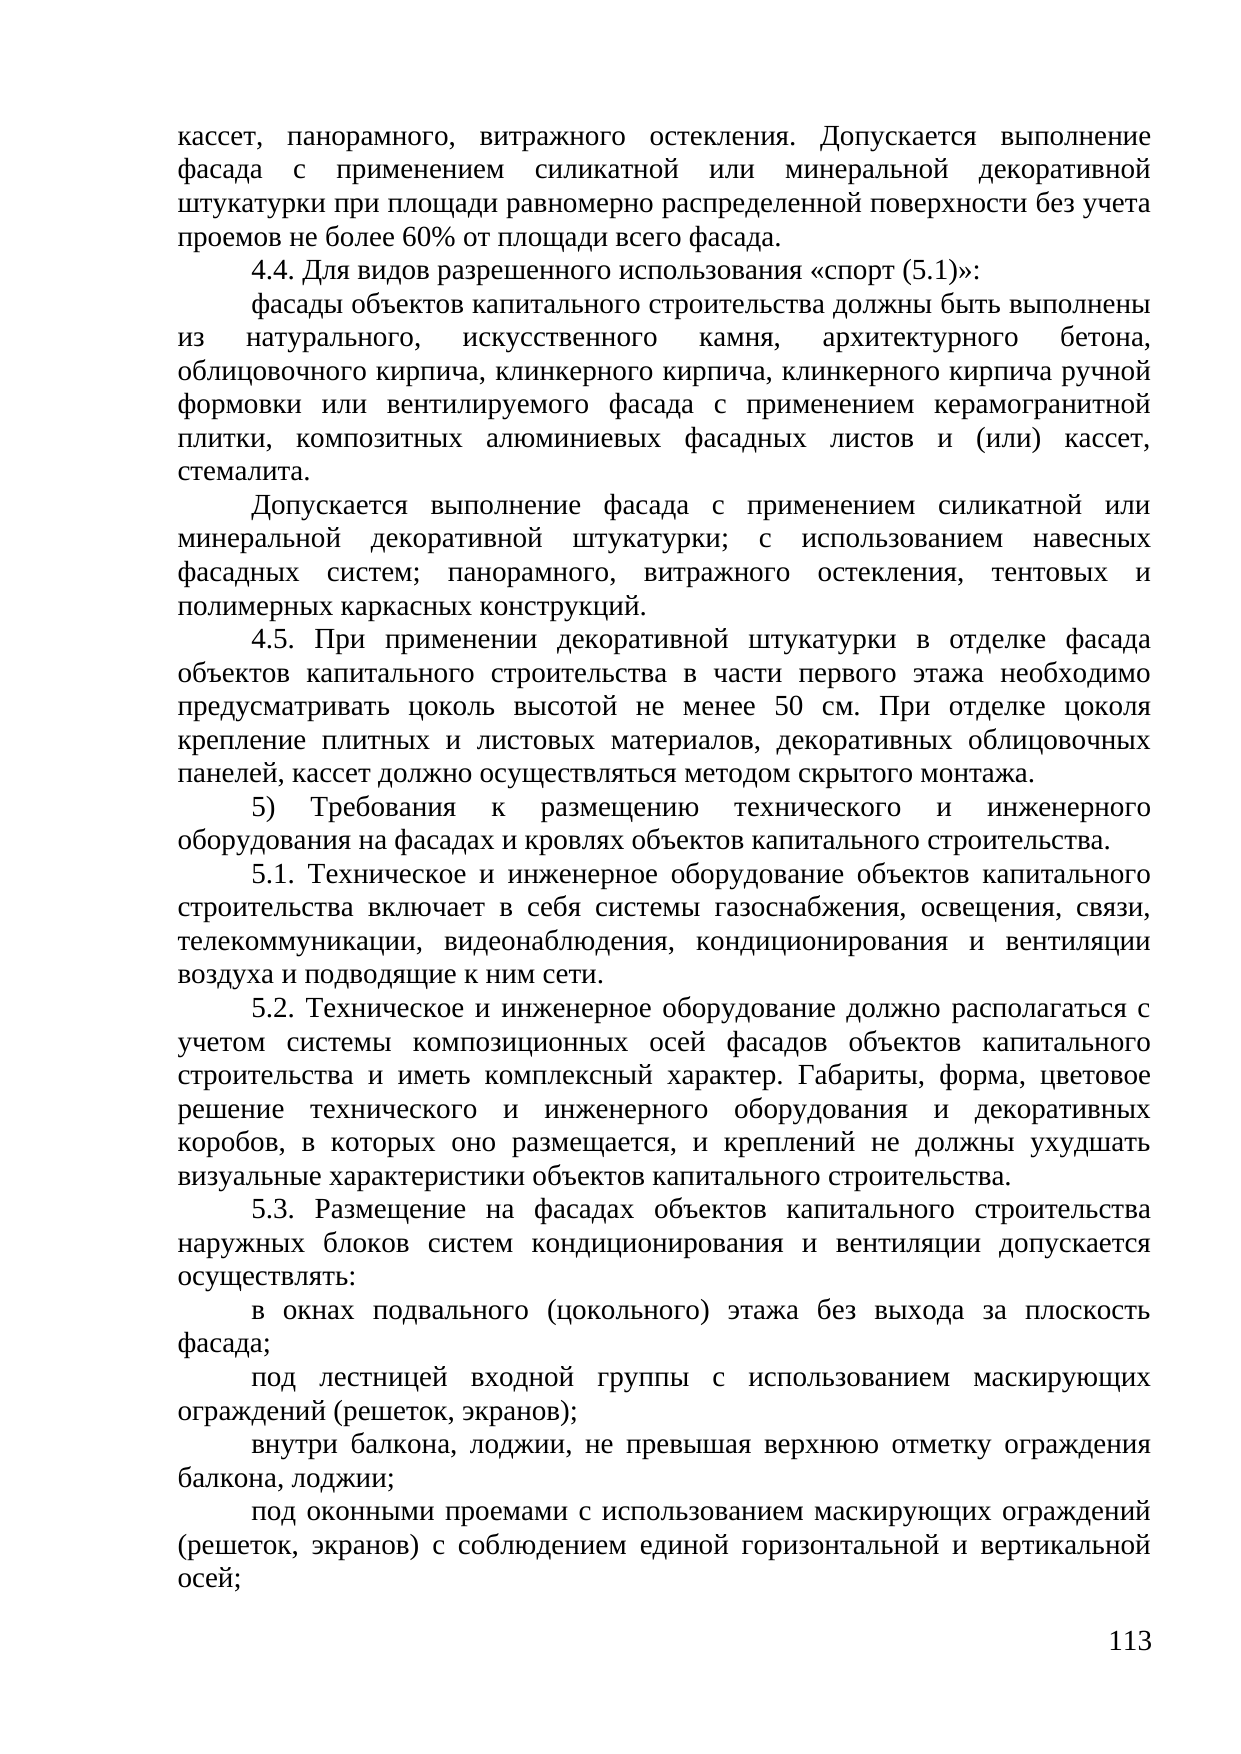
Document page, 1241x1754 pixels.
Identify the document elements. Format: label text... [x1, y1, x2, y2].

text 5) Требования к размещению технического и инженерного оборудования на фасадах и кровлях объектов капитального строительства. [177, 789, 1152, 856]
text 5.2. Техническое и инженерное оборудование должно располагаться с учетом системы композиционных осей фасадов объектов капитального строительства и иметь комплексный характер. Габариты, форма, цветовое решение технического и инженерного оборудования и декоративных коробов, в которых оно размещается, и креплений не должны ухудшать визуальные характеристики объектов капитального строительства. [177, 990, 1152, 1191]
text Допускается выполнение фасада с применением силикатной или минеральной декоративной штукатурки; с использованием навесных фасадных систем; панорамного, витражного остекления, тентовых и полимерных каркасных конструкций. [177, 487, 1152, 621]
text внутри балкона, лоджии, не превышая верхнюю отметку ограждения балкона, лоджии; [177, 1426, 1152, 1493]
text 4.4. Для видов разрешенного использования «спорт (5.1)»: [177, 252, 1152, 286]
text 5.3. Размещение на фасадах объектов капитального строительства наружных блоков систем кондиционирования и вентиляции допускается осуществлять: [177, 1191, 1152, 1292]
text 5.1. Техническое и инженерное оборудование объектов капитального строительства включает в себя системы газоснабжения, освещения, связи, телекоммуникации, видеонаблюдения, кондиционирования и вентиляции воздуха и подводящие к ним сети. [177, 856, 1152, 990]
text под лестницей входной группы с использованием маскирующих ограждений (решеток, экранов); [177, 1359, 1152, 1426]
text под оконными проемами с использованием маскирующих ограждений (решеток, экранов) с соблюдением единой горизонтальной и вертикальной осей; [177, 1493, 1152, 1594]
text фасады объектов капитального строительства должны быть выполнены из натурального, искусственного камня, архитектурного бетона, облицовочного кирпича, клинкерного кирпича, клинкерного кирпича ручной формовки или вентилируемого фасада с применением керамогранитной плитки, композитных алюминиевых фасадных листов и (или) кассет, стемалита. [177, 286, 1152, 487]
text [177, 118, 1152, 252]
text 4.5. При применении декоративной штукатурки в отделке фасада объектов капитального строительства в части первого этажа необходимо предусматривать цоколь высотой не менее 50 см. При отделке цоколя крепление плитных и листовых материалов, декоративных облицовочных панелей, кассет должно осуществляться методом скрытого монтажа. [177, 621, 1152, 789]
text в окнах подвального (цокольного) этажа без выхода за плоскость фасада; [177, 1292, 1152, 1359]
